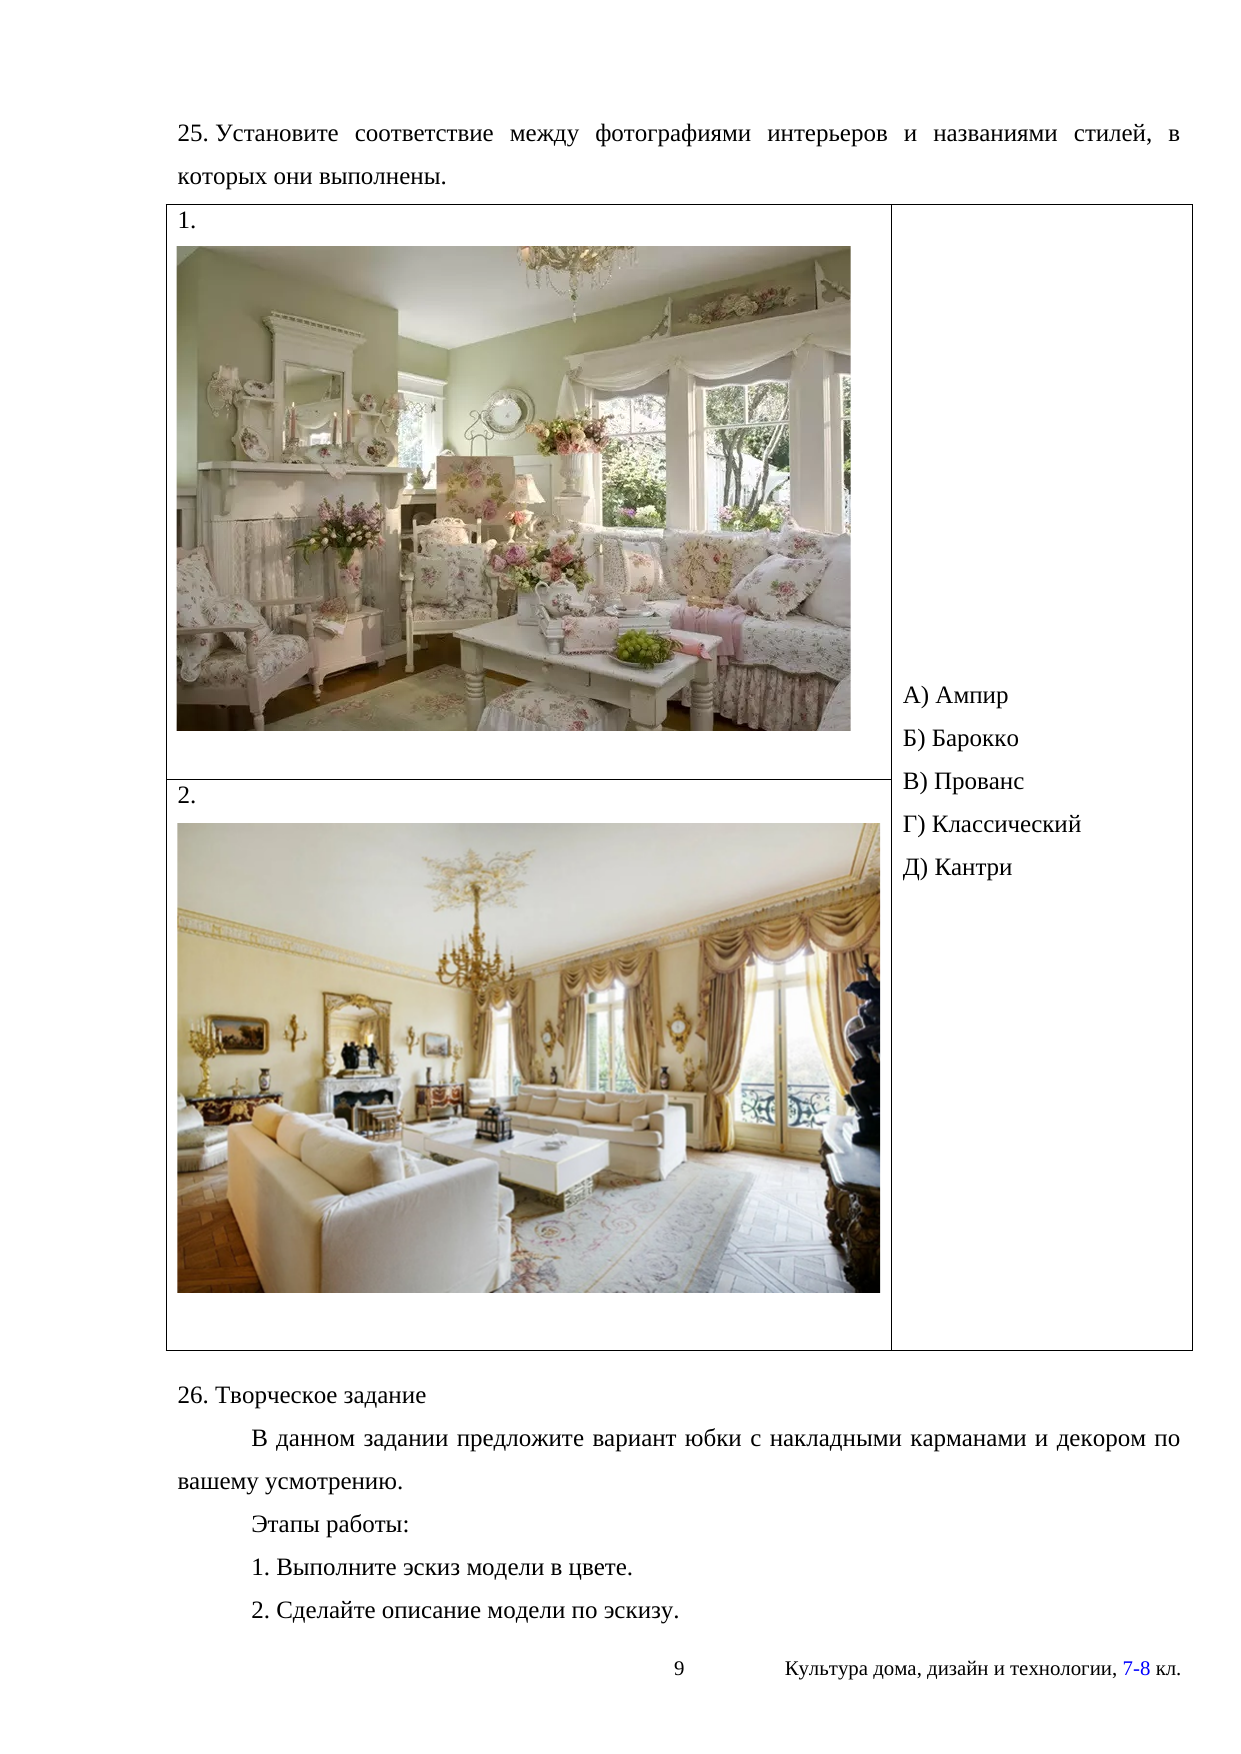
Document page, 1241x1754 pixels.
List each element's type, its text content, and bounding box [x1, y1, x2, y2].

text 1. Выполните эскиз модели в цвете. [177, 1552, 1181, 1581]
text Этапы работы: [177, 1509, 1181, 1538]
picture [177, 823, 881, 1293]
list Творческое задание [177, 1380, 1181, 1409]
list Установите соответствие между фотографиями интерьеров и названиями стилей, в которых они выполнены. [177, 118, 1181, 190]
picture [176, 246, 852, 731]
table_header 1. [167, 205, 891, 779]
text В данном задании предложите вариант юбки с накладными карманами и декором по вашему усмотрению. [177, 1423, 1181, 1495]
text 2. Сделайте описание модели по эскизу. [177, 1596, 1181, 1624]
table_header А) Ампир Б) Барокко В) Прованс Г) Классический Д) Кантри [892, 205, 1192, 1350]
table_cell 2. [167, 780, 891, 1350]
